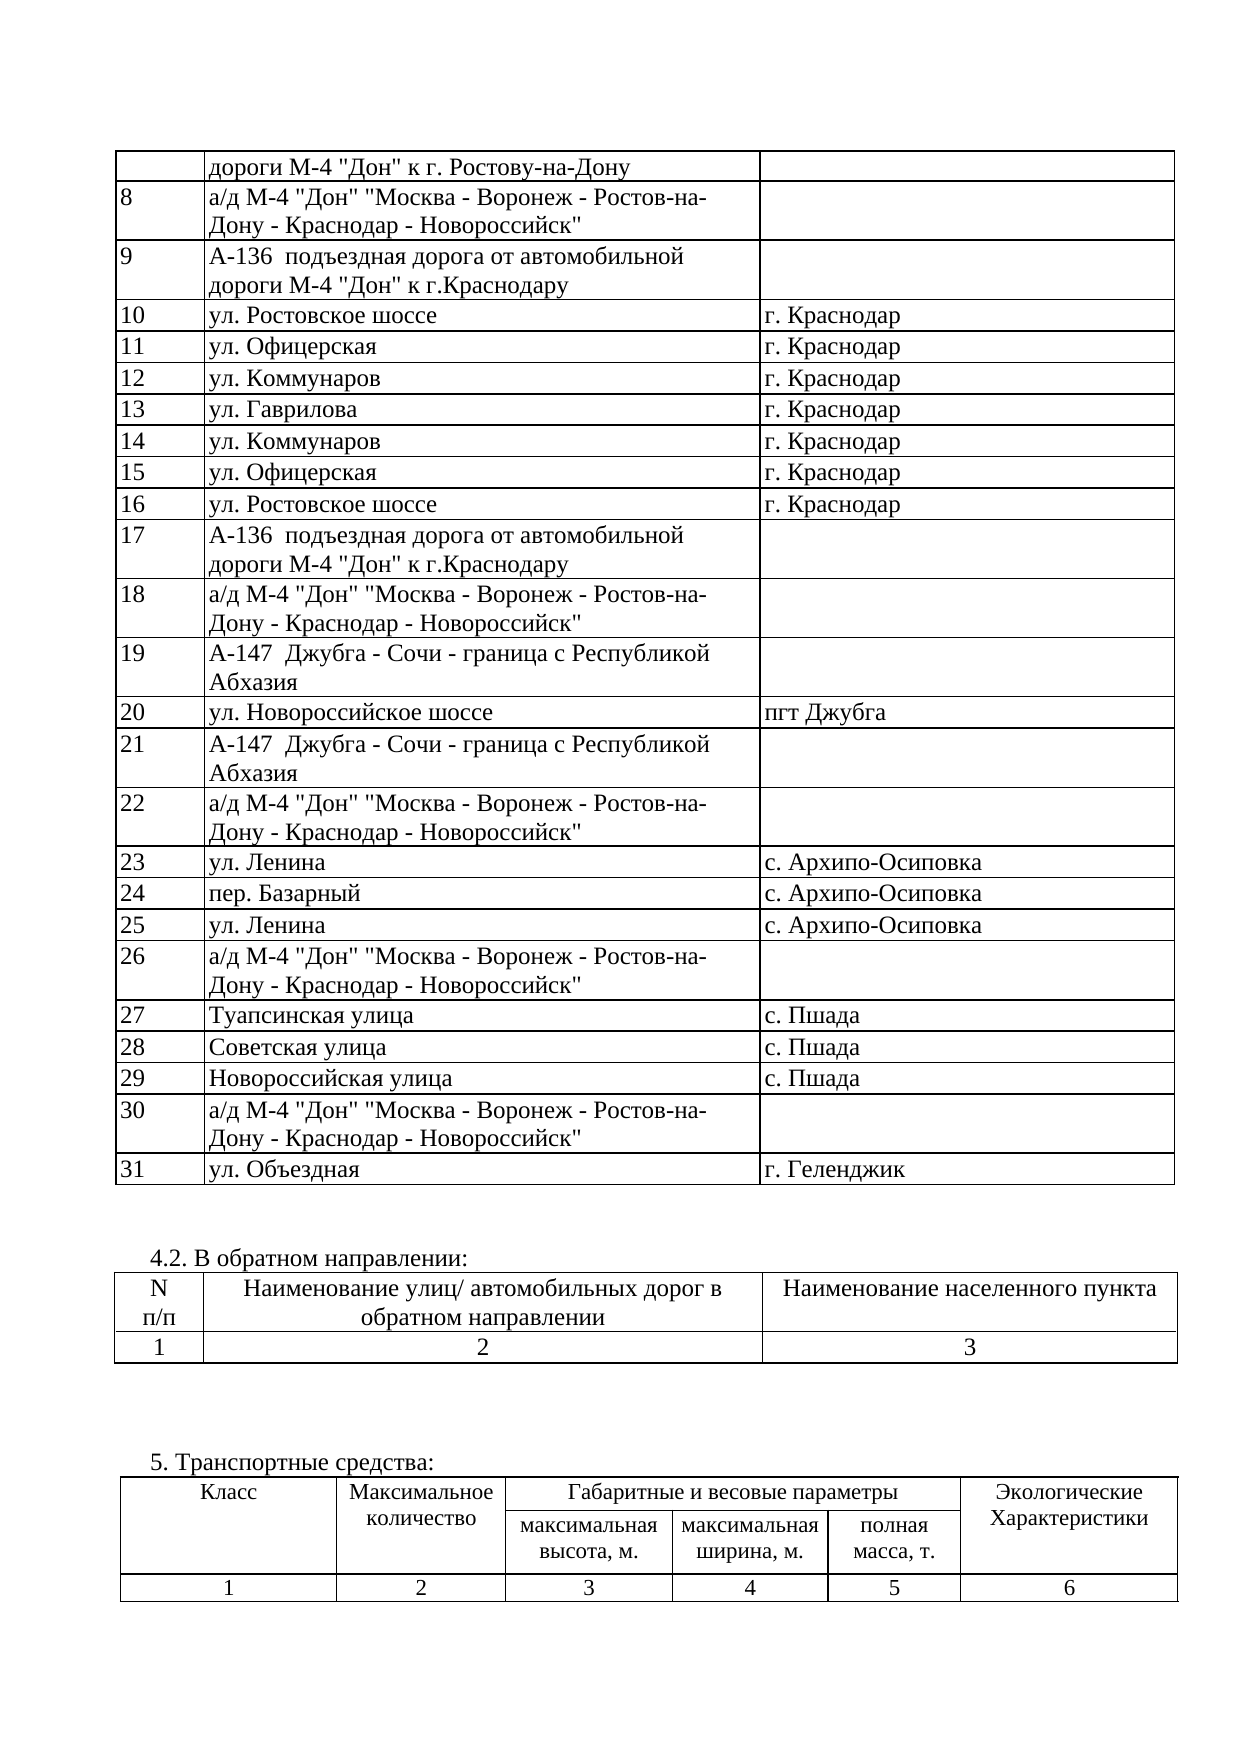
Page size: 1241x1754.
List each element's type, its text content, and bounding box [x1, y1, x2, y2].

table_cell ул. Гаврилова [205, 395, 759, 424]
table_cell ул. Объездная [205, 1154, 759, 1184]
table_cell 26 [117, 941, 204, 999]
table_cell 8 [117, 182, 204, 239]
table_header Экологические Характеристики [961, 1478, 1177, 1573]
table_cell А-136 подъездная дорога от автомобильной дороги М-4 "Дон" к г.Краснодару [205, 241, 759, 298]
table_cell [761, 1095, 1174, 1152]
table_cell 18 [117, 579, 204, 637]
table_cell 9 [117, 241, 204, 298]
table_header Максимальное количество [337, 1478, 505, 1573]
table_cell 12 [117, 363, 204, 393]
table_cell 25 [117, 910, 204, 940]
table_cell 14 [117, 426, 204, 456]
table_cell А-147 Джубга - Сочи - граница с Республикой Абхазия [205, 638, 759, 696]
table_cell 27 [117, 1001, 204, 1030]
table_cell 24 [117, 878, 204, 908]
table_cell [761, 152, 1174, 180]
table_cell 1 [115, 1332, 203, 1362]
table_cell г. Краснодар [761, 300, 1174, 330]
table_cell пгт Джубга [761, 697, 1174, 727]
table_cell 16 [117, 489, 204, 519]
table_cell ул. Офицерская [205, 332, 759, 361]
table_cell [205, 152, 759, 180]
table_header Наименование улиц/ автомобильных дорог в обратном направлении [204, 1273, 762, 1331]
table_cell ул. Ленина [205, 847, 759, 877]
table_cell ул. Ростовское шоссе [205, 300, 759, 330]
table_cell а/д М-4 "Дон" "Москва - Воронеж - Ростов-на-Дону - Краснодар - Новороссийск" [205, 788, 759, 845]
table_cell 2 [204, 1332, 762, 1362]
table_cell Советская улица [205, 1032, 759, 1062]
table_header Габаритные и весовые параметры [506, 1478, 960, 1509]
table_cell г. Краснодар [761, 457, 1174, 487]
table_cell 15 [117, 457, 204, 487]
table_cell 5 [829, 1575, 960, 1601]
table_cell 31 [117, 1154, 204, 1184]
table_cell ул. Коммунаров [205, 363, 759, 393]
table_cell г. Краснодар [761, 332, 1174, 361]
table_cell а/д М-4 "Дон" "Москва - Воронеж - Ростов-на-Дону - Краснодар - Новороссийск" [205, 182, 759, 239]
table_cell пер. Базарный [205, 878, 759, 908]
table_cell [761, 638, 1174, 696]
table_cell 6 [961, 1575, 1177, 1601]
table_cell [761, 182, 1174, 239]
table_cell г. Краснодар [761, 363, 1174, 393]
table_cell полная масса, т. [829, 1511, 960, 1573]
table_cell 10 [117, 300, 204, 330]
table_cell а/д М-4 "Дон" "Москва - Воронеж - Ростов-на-Дону - Краснодар - Новороссийск" [205, 941, 759, 999]
table_cell [761, 520, 1174, 578]
table_cell а/д М-4 "Дон" "Москва - Воронеж - Ростов-на-Дону - Краснодар - Новороссийск" [205, 1095, 759, 1152]
table_cell 28 [117, 1032, 204, 1062]
table_cell с. Пшада [761, 1001, 1174, 1030]
table_cell с. Архипо-Осиповка [761, 910, 1174, 940]
table_cell 30 [117, 1095, 204, 1152]
table_cell а/д М-4 "Дон" "Москва - Воронеж - Ростов-на-Дону - Краснодар - Новороссийск" [205, 579, 759, 637]
table_cell ул. Новороссийское шоссе [205, 697, 759, 727]
table_cell [761, 579, 1174, 637]
table_cell с. Архипо-Осиповка [761, 878, 1174, 908]
table_cell 22 [117, 788, 204, 845]
table_cell А-147 Джубга - Сочи - граница с Республикой Абхазия [205, 729, 759, 786]
table_cell ул. Коммунаров [205, 426, 759, 456]
table_cell [761, 729, 1174, 786]
table_cell ул. Ростовское шоссе [205, 489, 759, 519]
table_cell 11 [117, 332, 204, 361]
table_cell г. Геленджик [761, 1154, 1174, 1184]
table_cell 19 [117, 638, 204, 696]
table_cell 7 [117, 152, 204, 180]
text 5. Транспортные средства: [150, 1447, 1090, 1476]
table_cell 13 [117, 395, 204, 424]
table_cell [761, 788, 1174, 845]
text 4.2. В обратном направлении: [150, 1243, 1090, 1272]
table_cell с. Архипо-Осиповка [761, 847, 1174, 877]
table_cell с. Пшада [761, 1032, 1174, 1062]
table_cell 3 [763, 1331, 1177, 1362]
table_header Класс [121, 1478, 336, 1573]
table_cell г. Краснодар [761, 395, 1174, 424]
table_cell [761, 941, 1174, 999]
table_cell Новороссийская улица [205, 1063, 759, 1093]
table_cell 23 [117, 847, 204, 877]
table_cell г. Краснодар [761, 489, 1174, 519]
table_cell максимальная высота, м. [506, 1511, 672, 1573]
table_cell А-136 подъездная дорога от автомобильной дороги М-4 "Дон" к г.Краснодару [205, 520, 759, 578]
table_cell 3 [506, 1575, 672, 1601]
table_header Наименование населенного пункта [763, 1273, 1177, 1331]
table_cell Туапсинская улица [205, 1001, 759, 1030]
table_cell ул. Ленина [205, 910, 759, 940]
table_cell 17 [117, 520, 204, 578]
table_cell ул. Офицерская [205, 457, 759, 487]
table_cell 1 [121, 1575, 336, 1601]
table_cell 20 [117, 697, 204, 727]
table_header N п/п [115, 1273, 203, 1331]
table_cell 4 [673, 1575, 827, 1601]
table_cell максимальная ширина, м. [673, 1511, 827, 1573]
table_cell 2 [337, 1575, 505, 1601]
table_cell г. Краснодар [761, 426, 1174, 456]
table_cell 29 [117, 1063, 204, 1093]
table_cell с. Пшада [761, 1063, 1174, 1093]
table_cell 21 [117, 729, 204, 786]
table_cell [761, 241, 1174, 298]
